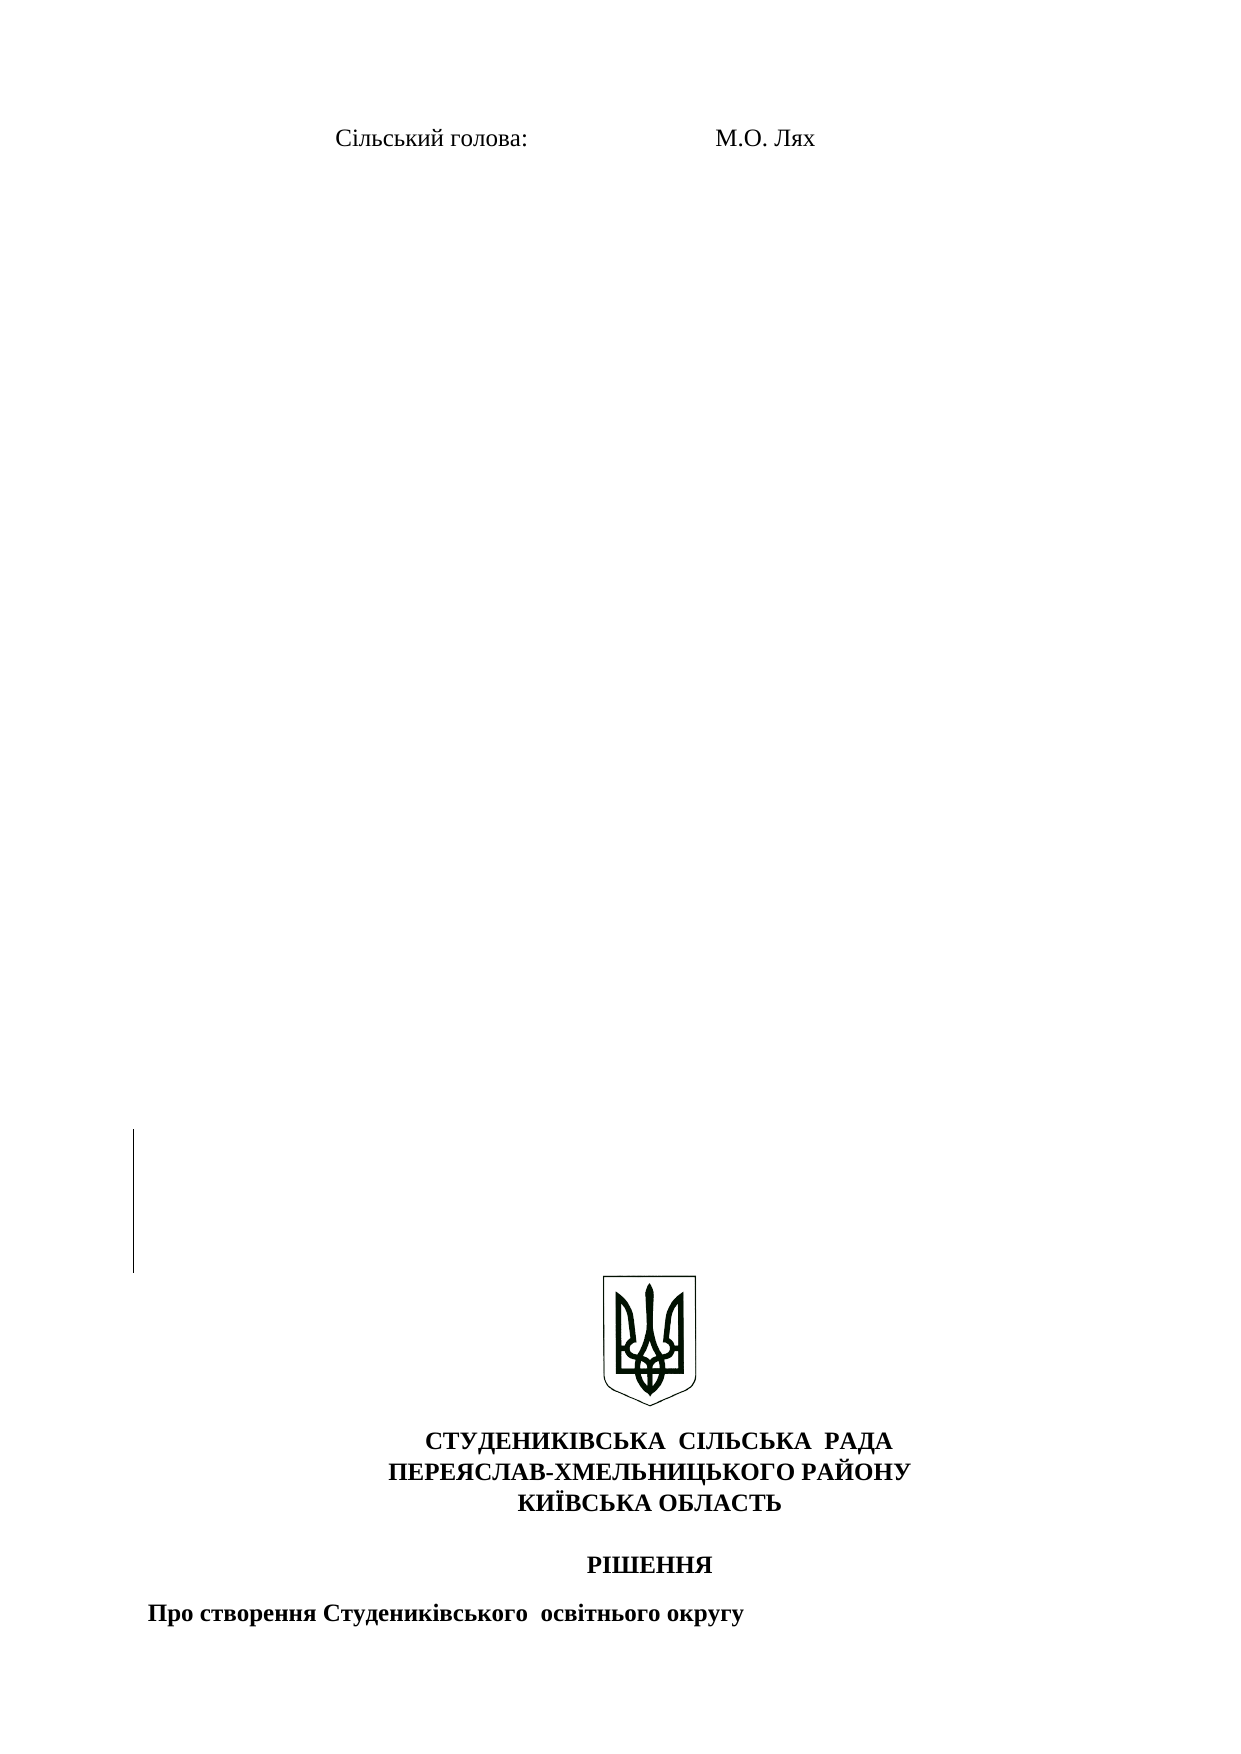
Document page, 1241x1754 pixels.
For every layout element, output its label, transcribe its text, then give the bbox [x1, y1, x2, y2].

picture [602, 1275, 697, 1407]
text СТУДЕНИКІВСЬКА СІЛЬСЬКА РАДА [148, 1426, 1152, 1454]
text ПЕРЕЯСЛАВ-ХМЕЛЬНИЦЬКОГО РАЙОНУ [148, 1457, 1152, 1486]
text Сільський голова: М.О. Лях [148, 123, 1152, 152]
text КИЇВСЬКА ОБЛАСТЬ [148, 1488, 1152, 1517]
text РІШЕННЯ [148, 1550, 1152, 1579]
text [148, 1598, 1152, 1657]
